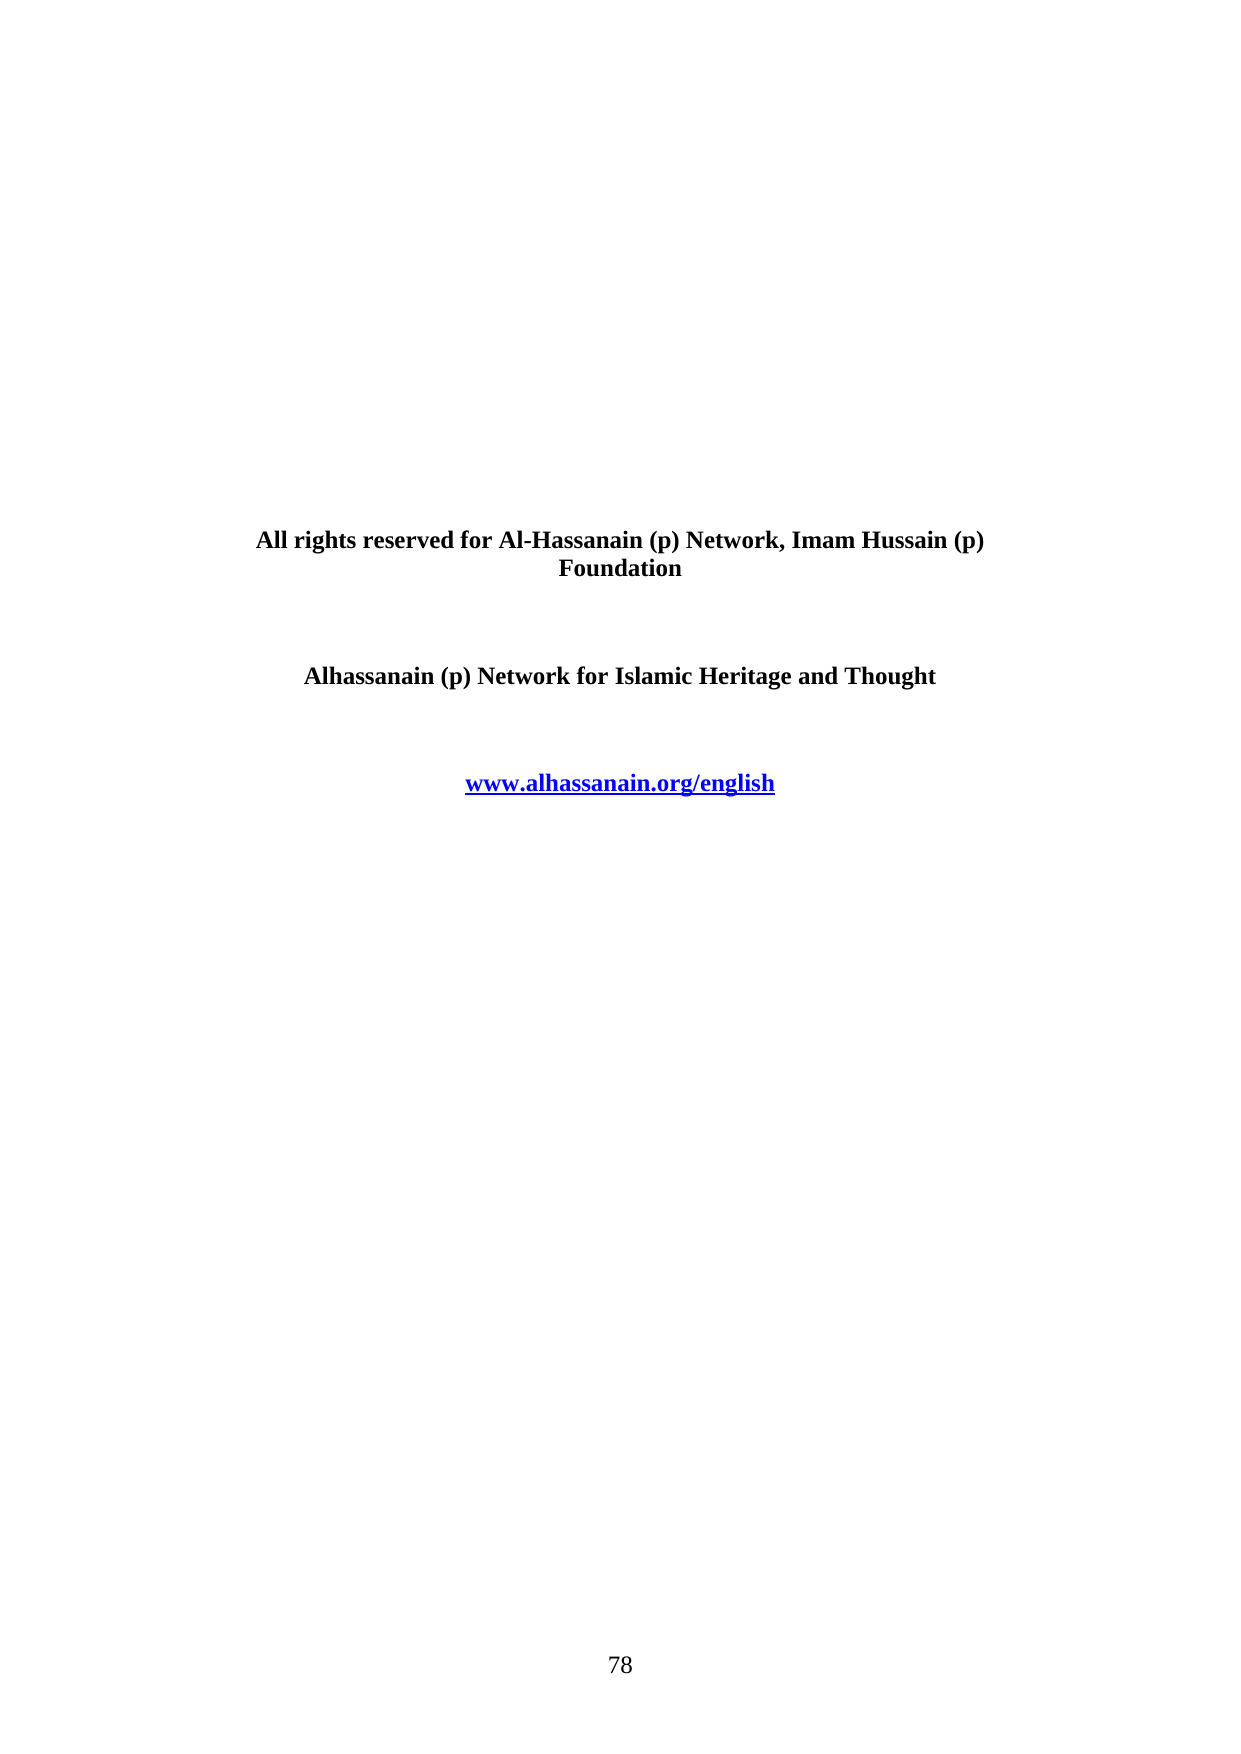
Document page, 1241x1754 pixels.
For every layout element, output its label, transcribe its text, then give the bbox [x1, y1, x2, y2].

text Alhassanain (p) Network for Islamic Heritage and Thought [236, 661, 1004, 690]
text www.alhassanain.org/english [236, 768, 1004, 797]
text All rights reserved for Al-Hassanain (p) Network, Imam Hussain (p) Foundation [236, 525, 1004, 582]
